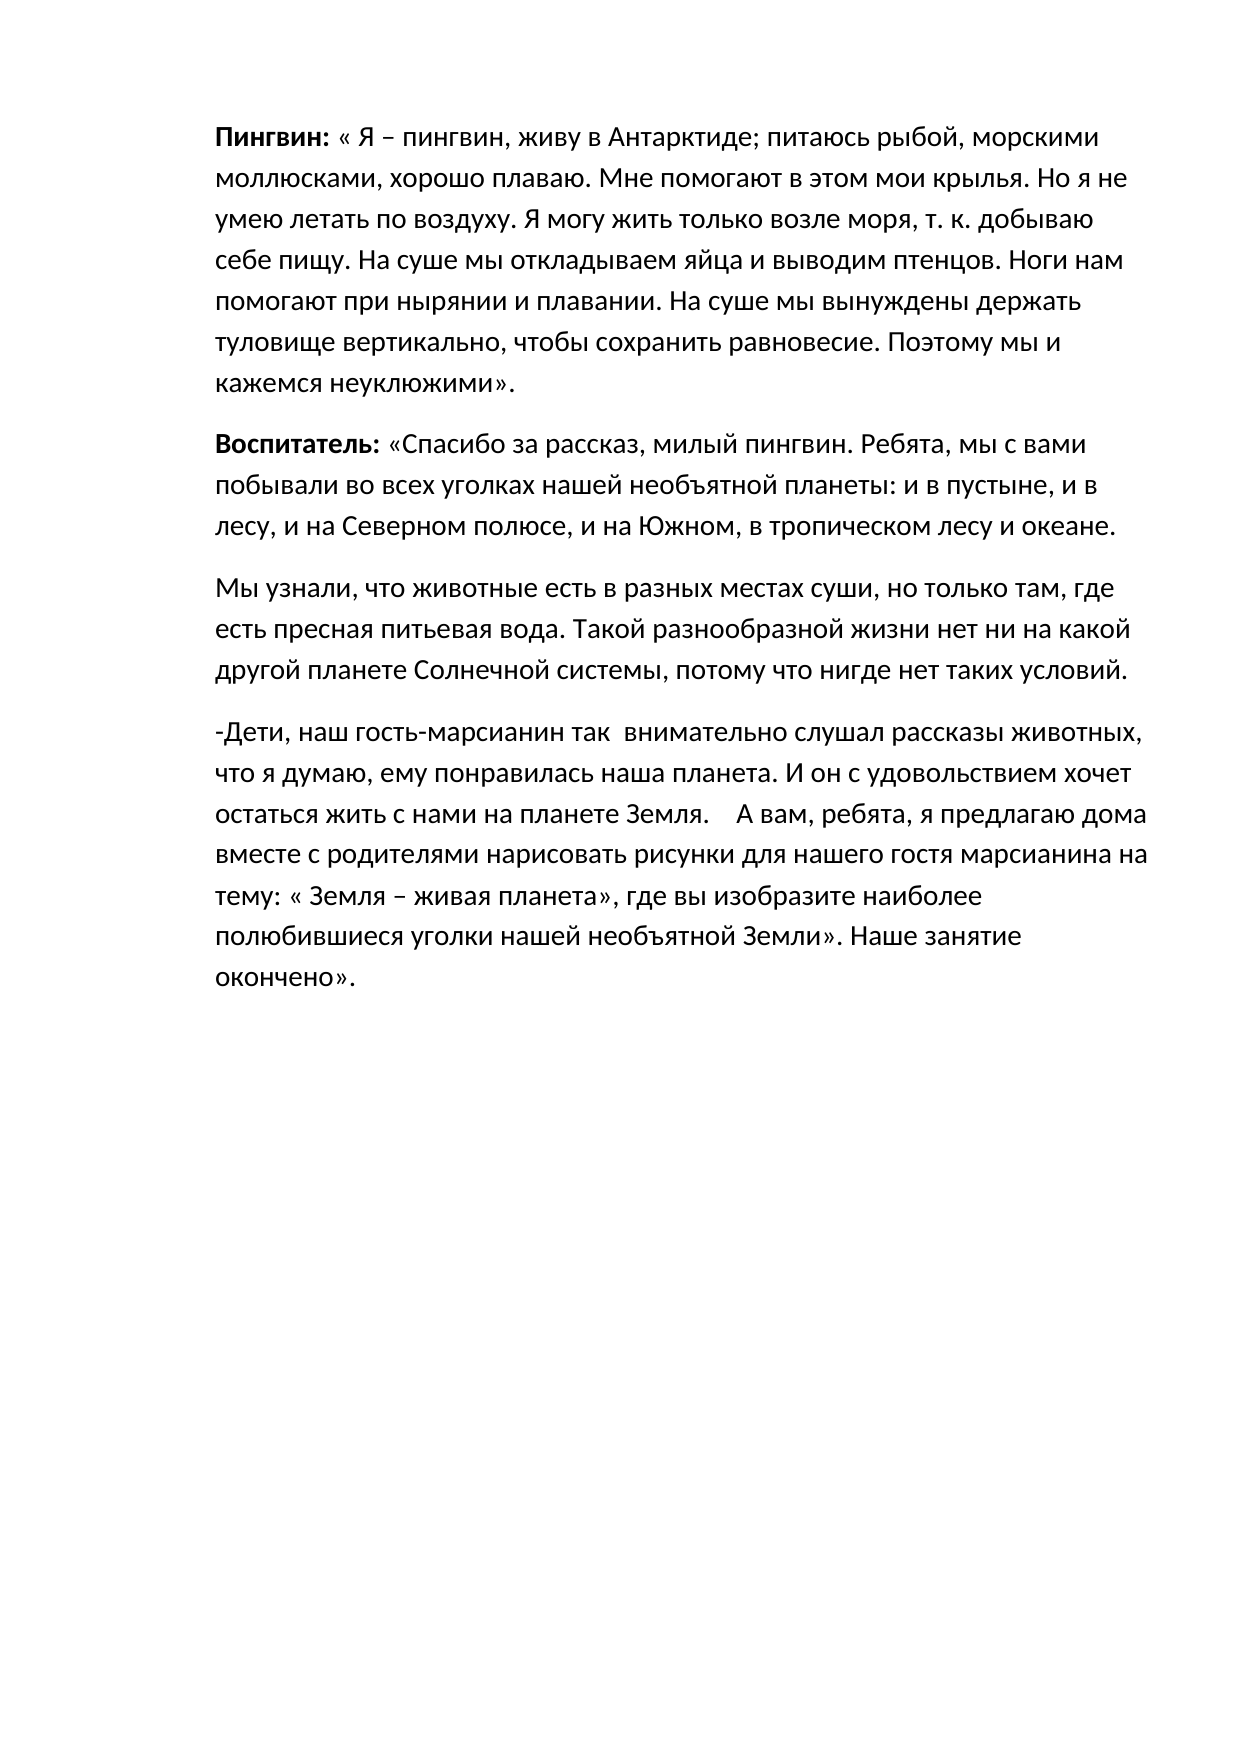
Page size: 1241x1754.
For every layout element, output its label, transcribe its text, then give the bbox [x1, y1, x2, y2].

text Мы узнали, что животные есть в разных местах суши, но только там, где есть пресная питьевая вода. Такой разнообразной жизни нет ни на какой другой планете Солнечной системы, потому что нигде нет таких условий. [215, 569, 1152, 687]
text Пингвин: « Я – пингвин, живу в Антарктиде; питаюсь рыбой, морскими моллюсками, хорошо плаваю. Мне помогают в этом мои крылья. Но я не умею летать по воздуху. Я могу жить только возле моря, т. к. добываю себе пищу. На суше мы откладываем яйца и выводим птенцов. Ноги нам помогают при нырянии и плавании. На суше мы вынуждены держать туловище вертикально, чтобы сохранить равновесие. Поэтому мы и кажемся неуклюжими». [215, 118, 1152, 399]
text -Дети, наш гость-марсианин так внимательно слушал рассказы животных, что я думаю, ему понравилась наша планета. И он с удовольствием хочет остаться жить с нами на планете Земля. А вам, ребята, я предлагаю дома вместе с родителями нарисовать рисунки для нашего гостя марсианина на тему: « Земля – живая планета», где вы изобразите наиболее полюбившиеся уголки нашей необъятной Земли». Наше занятие окончено». [215, 713, 1152, 994]
text Воспитатель: «Спасибо за рассказ, милый пингвин. Ребята, мы с вами побывали во всех уголках нашей необъятной планеты: и в пустыне, и в лесу, и на Северном полюсе, и на Южном, в тропическом лесу и океане. [215, 426, 1152, 543]
